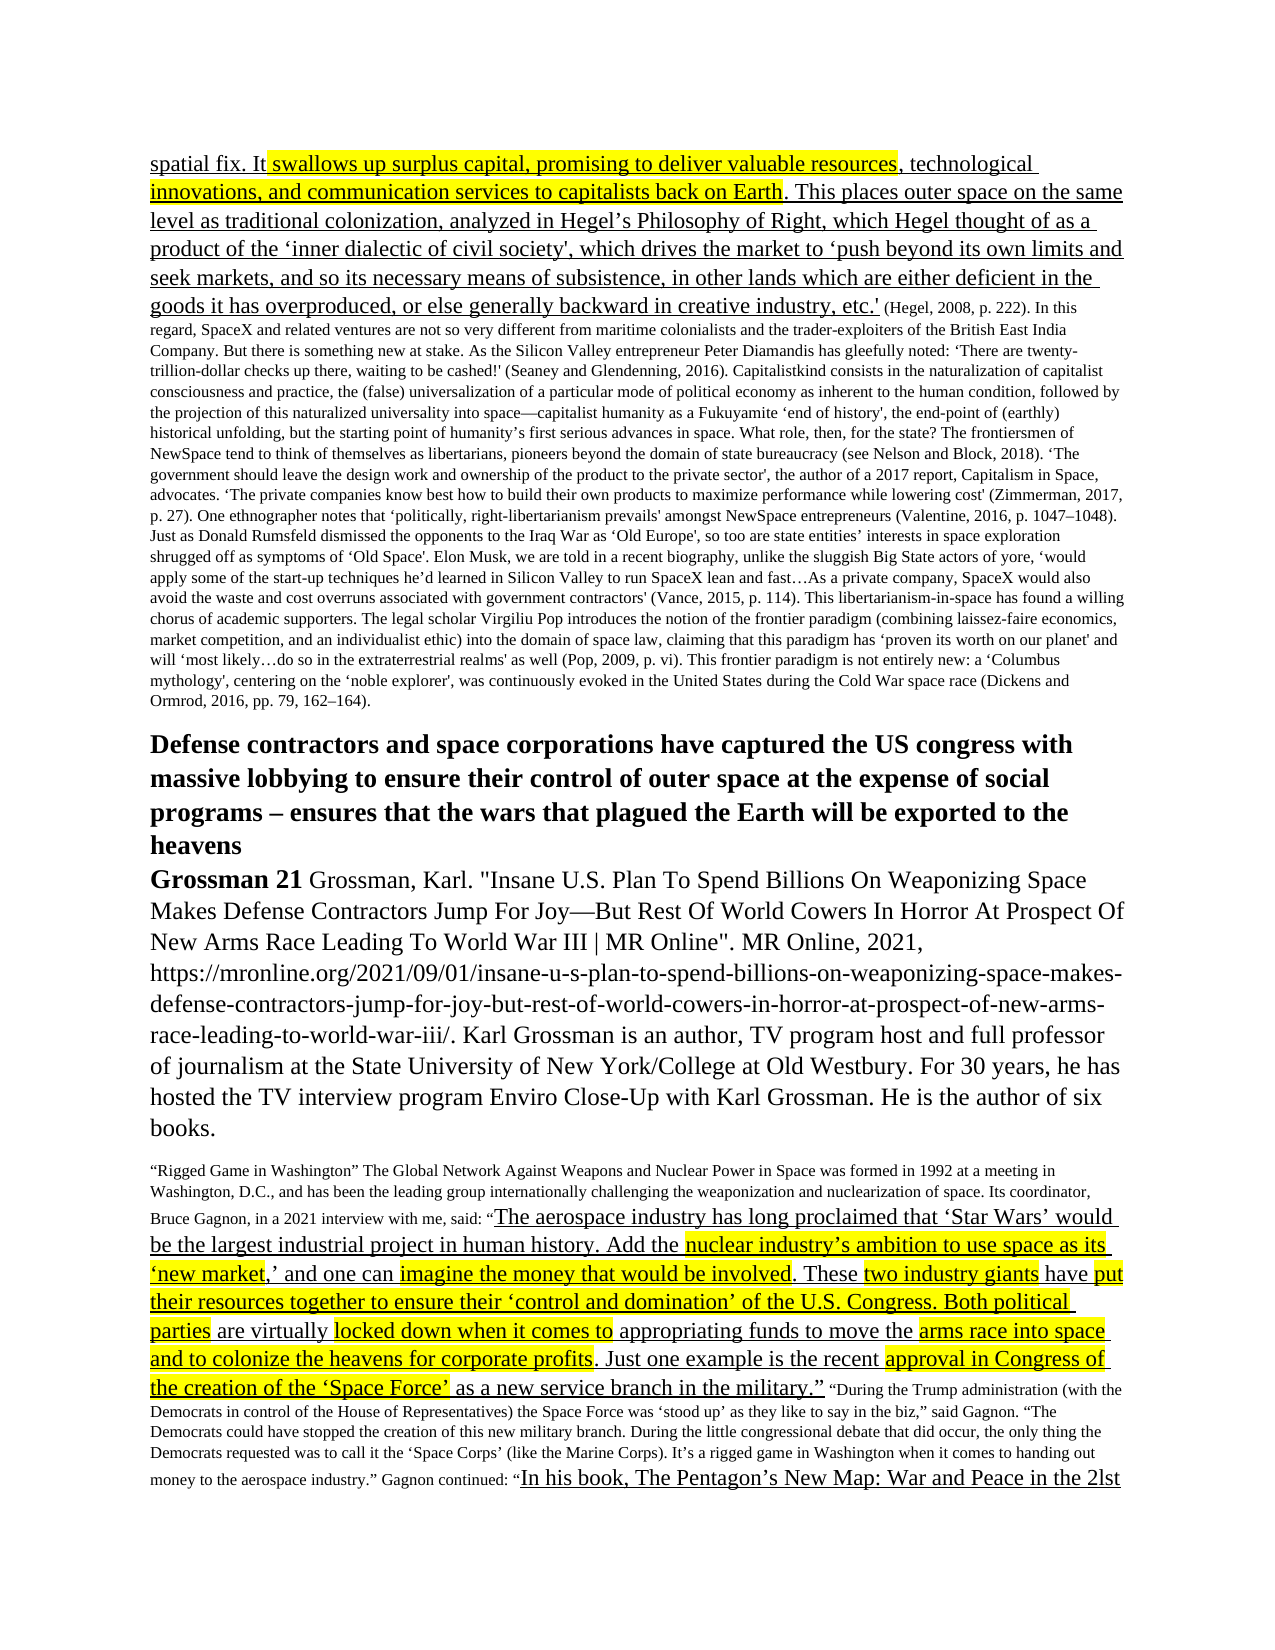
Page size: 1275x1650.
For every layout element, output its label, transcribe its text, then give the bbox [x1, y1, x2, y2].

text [150, 1161, 1125, 1490]
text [150, 150, 1125, 710]
subtitle Defense contractors and space corporations have captured the US congress with massive lobbying to ensure their control of outer space at the expense of social programs – ensures that the wars that plagued the Earth will be exported to the heavens [150, 728, 1125, 860]
text Grossman 21 Grossman, Karl. "Insane U.S. Plan To Spend Billions On Weaponizing Space Makes Defense Contractors Jump For Joy—But Rest Of World Cowers In Horror At Prospect Of New Arms Race Leading To World War III | MR Online". MR Online, 2021, https://mronline.org/2021/09/01/insane-u-s-plan-to-spend-billions-on-weaponizing-space-makes-defense-contractors-jump-for-joy-but-rest-of-world-cowers-in-horror-at-prospect-of-new-arms-race-leading-to-world-war-iii/. Karl Grossman is an author, TV program host and full professor of journalism at the State University of New York/College at Old Westbury. For 30 years, he has hosted the TV interview program Enviro Close-Up with Karl Grossman. He is the author of six books. [150, 863, 1125, 1142]
